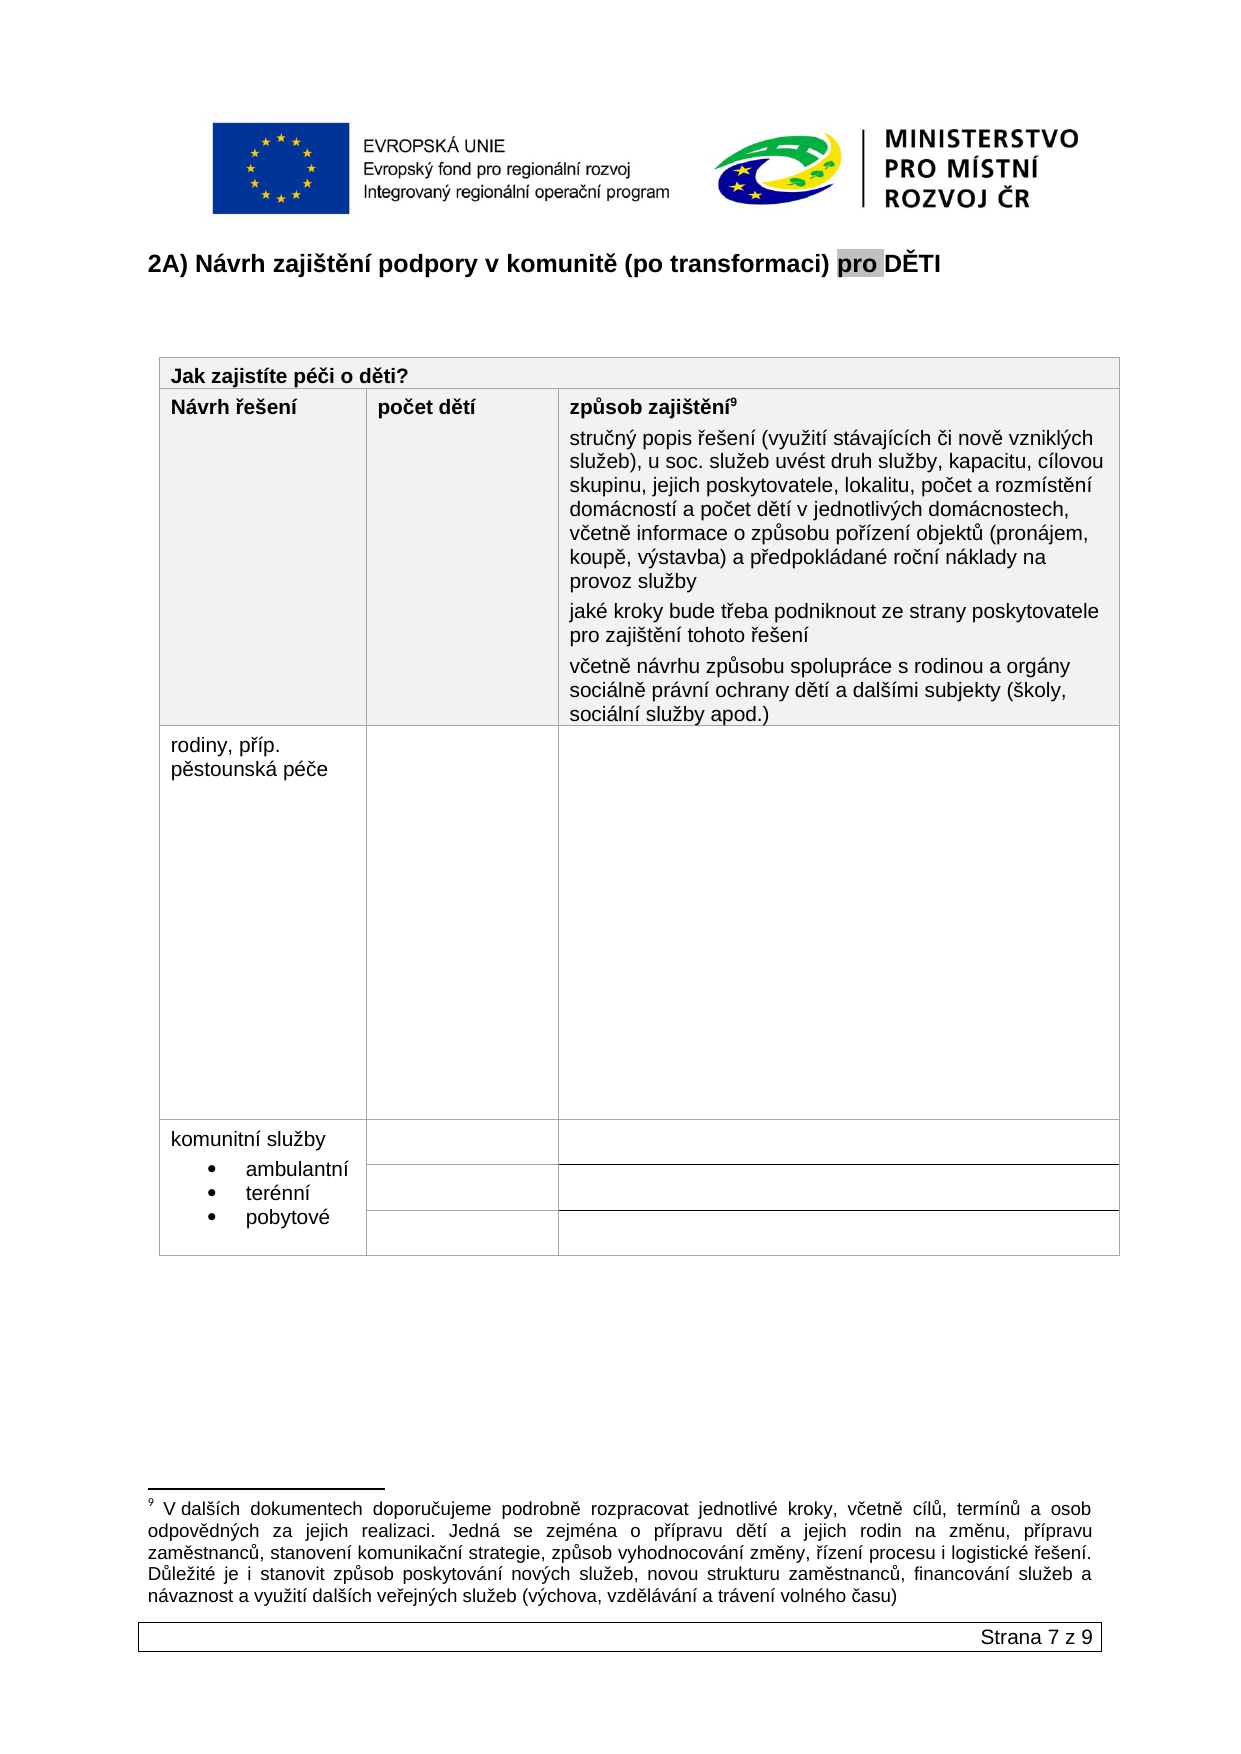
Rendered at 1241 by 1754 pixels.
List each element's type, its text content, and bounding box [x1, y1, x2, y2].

table_header Jak zajistíte péči o děti? [160, 358, 1119, 388]
picture [182, 91, 1108, 244]
text 2A) Návrh zajištění podpory v komunitě (po transformaci) pro DĚTI [148, 154, 1093, 277]
table_cell způsob zajištění stručný popis řešení (využití stávajících či nově vzniklých služeb), u soc. služeb uvést druh služby, kapacitu, cílovou skupinu, jejich poskytovatele, lokalitu, počet a rozmístění domácností a počet dětí v jednotlivých domácnostech, včetně informace o způsobu pořízení objektů (pronájem, koupě, výstavba) a předpokládané roční náklady na provoz služby jaké kroky bude třeba podniknout ze strany poskytovatele pro zajištění tohoto řešení včetně návrhu způsobu spolupráce s rodinou a orgány sociálně právní ochrany dětí a dalšími subjekty (školy, sociální služby apod.) [559, 389, 1119, 725]
table_cell [559, 1211, 1119, 1255]
table_cell [559, 1120, 1119, 1164]
table_cell komunitní služby ambulantní terénní pobytové [160, 1120, 366, 1255]
table_cell [367, 726, 558, 1119]
table_cell Návrh řešení [160, 389, 366, 725]
table_cell rodiny, příp. pěstounská péče [160, 726, 366, 1119]
table_cell [367, 1211, 558, 1255]
table_cell [559, 1165, 1119, 1210]
table_cell [367, 1120, 558, 1164]
table_cell [559, 726, 1119, 1119]
table_cell počet dětí [367, 389, 558, 725]
table_cell [367, 1165, 558, 1210]
